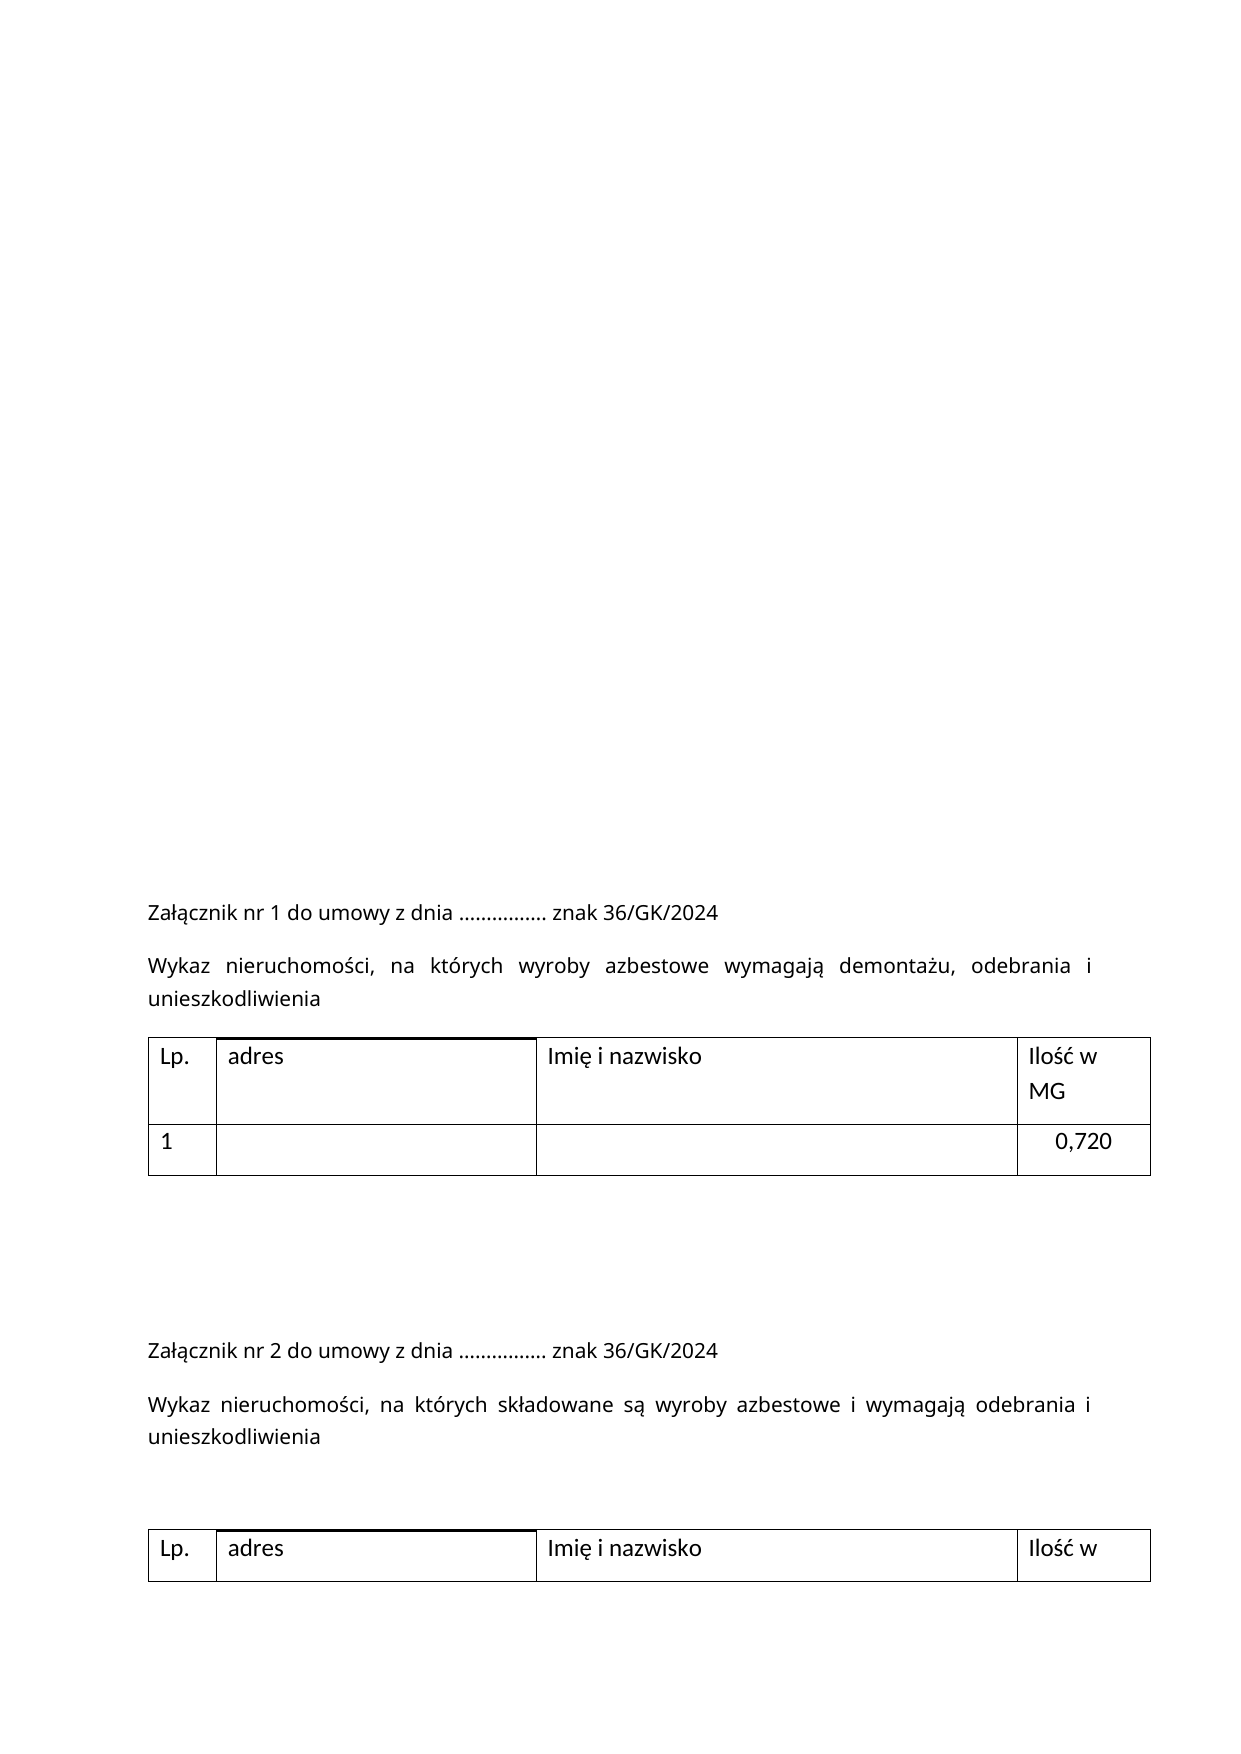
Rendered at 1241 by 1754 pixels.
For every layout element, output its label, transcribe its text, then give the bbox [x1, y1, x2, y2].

table_header Ilość w MG [1018, 1530, 1150, 1581]
text Załącznik nr 2 do umowy z dnia ……………. znak 36/GK/2024 [148, 1336, 1093, 1365]
table_header Lp. [149, 1530, 216, 1581]
table_header Imię i nazwisko [537, 1038, 1017, 1124]
text Załącznik nr 1 do umowy z dnia ……………. znak 36/GK/2024 [148, 898, 1093, 926]
text Wykaz nieruchomości, na których wyroby azbestowe wymagają demontażu, odebrania i unieszkodliwienia [148, 951, 1093, 1012]
table_header adres [217, 1532, 536, 1581]
table_cell [537, 1125, 1017, 1175]
table_cell 0,720 [1018, 1125, 1150, 1175]
table_cell 1 [149, 1125, 216, 1175]
table_cell [217, 1125, 536, 1175]
table_header Ilość w MG [1018, 1038, 1150, 1124]
text Wykaz nieruchomości, na których składowane są wyroby azbestowe i wymagają odebrania i unieszkodliwienia [148, 1390, 1093, 1451]
table_header Imię i nazwisko [537, 1530, 1017, 1581]
table_header adres [217, 1040, 536, 1124]
table_header Lp. [149, 1038, 216, 1124]
